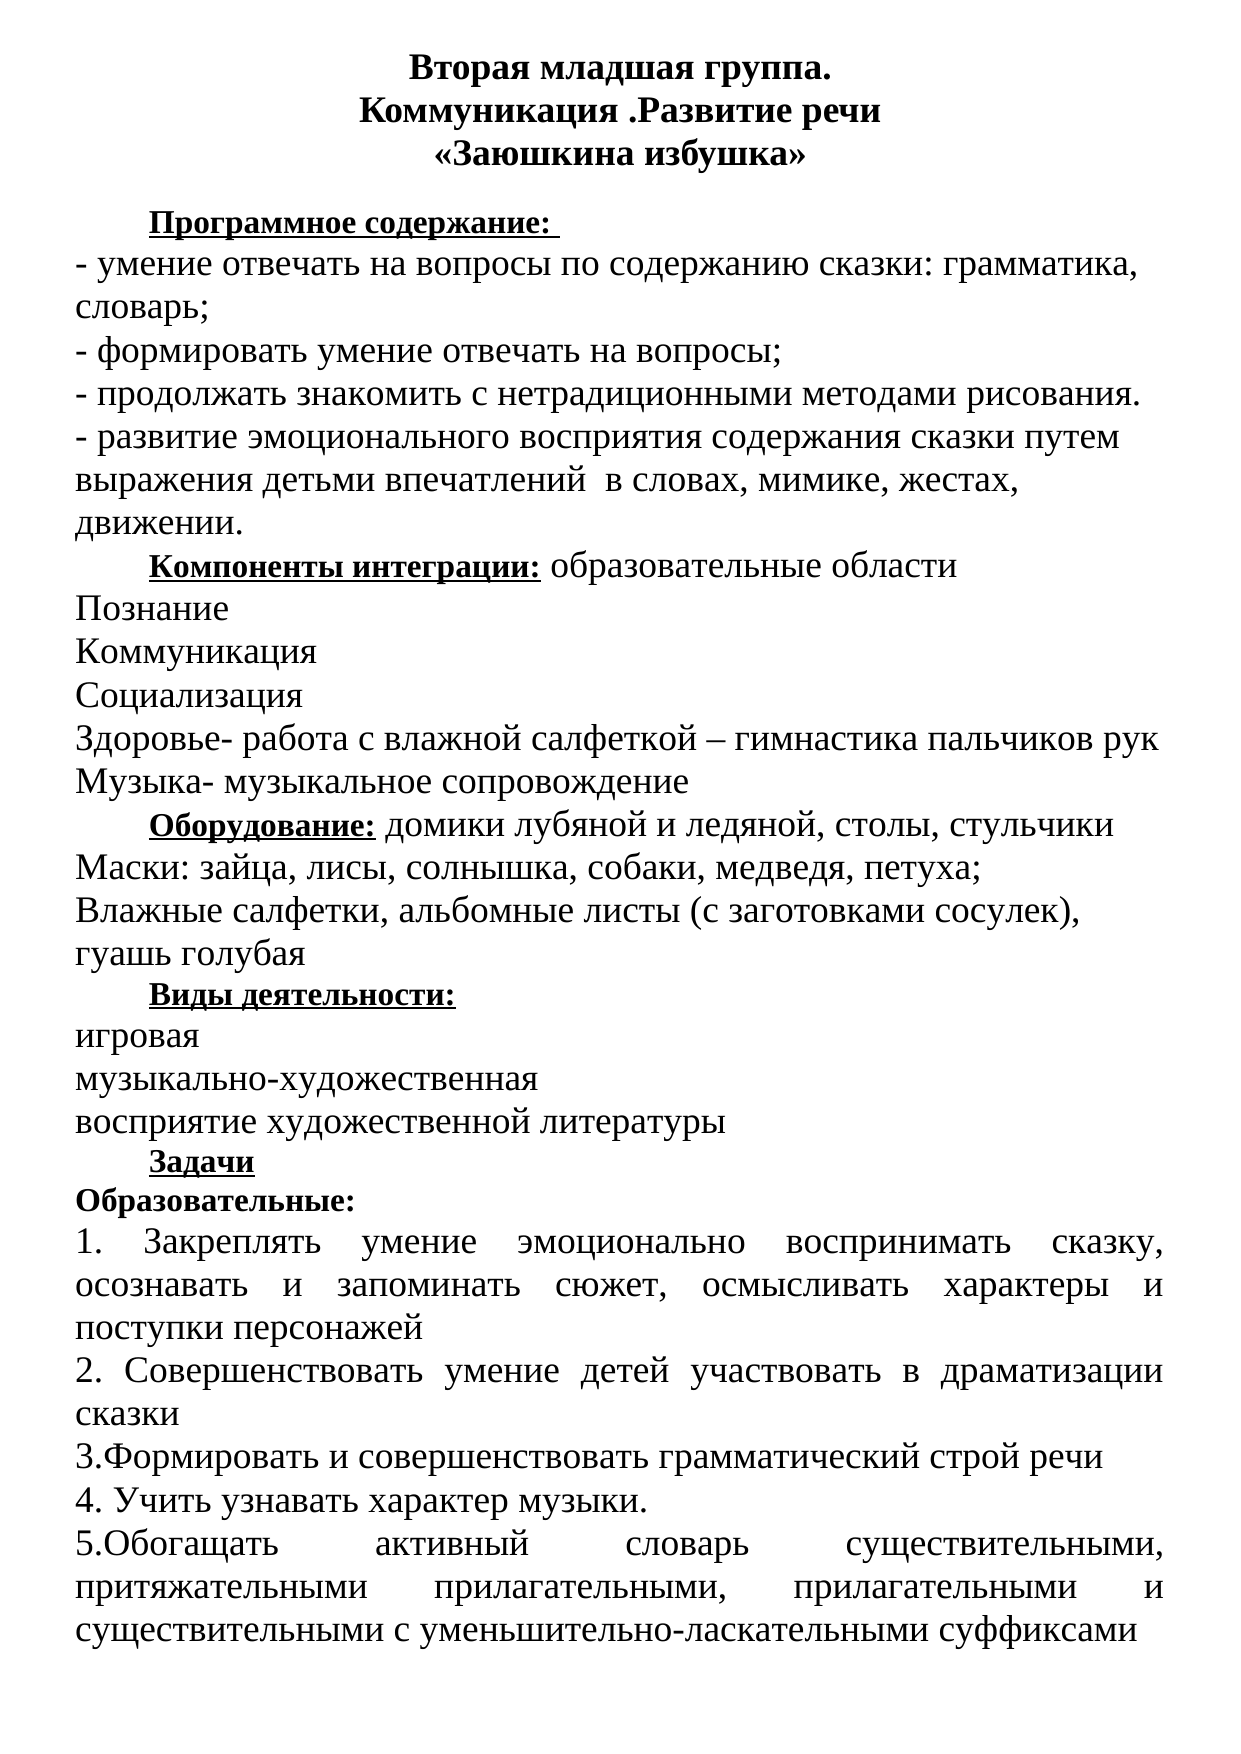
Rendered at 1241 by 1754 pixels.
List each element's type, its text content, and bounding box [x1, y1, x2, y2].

text - формировать умение отвечать на вопросы; [75, 327, 1165, 370]
text - развитие эмоционального восприятия содержания сказки путем выражения детьми впечатлений в словах, мимике, жестах, движении. [75, 413, 1165, 543]
text Оборудование: домики лубяной и ледяной, столы, стульчики [75, 801, 1165, 844]
text Задачи [75, 1142, 1165, 1180]
text Музыка- музыкальное сопровождение [75, 758, 1165, 801]
text 5.Обогащать активный словарь существительными, притяжательными прилагательными, прилагательными и существительными с уменьшительно-ласкательными суффиксами [75, 1520, 1165, 1649]
text Коммуникация [75, 629, 1165, 672]
text Влажные салфетки, альбомные листы (с заготовками сосулек), гуашь голубая [75, 888, 1165, 974]
text игровая [75, 1012, 1165, 1055]
text 3.Формировать и совершенствовать грамматический строй речи [75, 1434, 1165, 1477]
text Здоровье- работа с влажной салфеткой – гимнастика пальчиков рук [75, 715, 1165, 758]
text Программное содержание: [75, 202, 1165, 241]
text Познание [75, 586, 1165, 629]
text 2. Совершенствовать умение детей участвовать в драматизации сказки [75, 1348, 1165, 1434]
text Компоненты интеграции: образовательные области [75, 543, 1165, 586]
text 1. Закреплять умение эмоционально воспринимать сказку, осознавать и запоминать сюжет, осмысливать характеры и поступки персонажей [75, 1218, 1165, 1348]
text Виды деятельности: [75, 974, 1165, 1012]
text - продолжать знакомить с нетрадиционными методами рисования. [75, 370, 1165, 413]
text восприятие художественной литературы [75, 1098, 1165, 1142]
text Коммуникация .Развитие речи [75, 87, 1165, 131]
text Социализация [75, 672, 1165, 715]
text - умение отвечать на вопросы по содержанию сказки: грамматика, словарь; [75, 241, 1165, 327]
text Образовательные: [75, 1180, 1165, 1218]
text Вторая младшая группа. [75, 44, 1165, 87]
text музыкально-художественная [75, 1055, 1165, 1098]
text 4. Учить узнавать характер музыки. [75, 1477, 1165, 1520]
text «Заюшкина избушка» [75, 131, 1165, 174]
text Маски: зайца, лисы, солнышка, собаки, медведя, петуха; [75, 844, 1165, 888]
